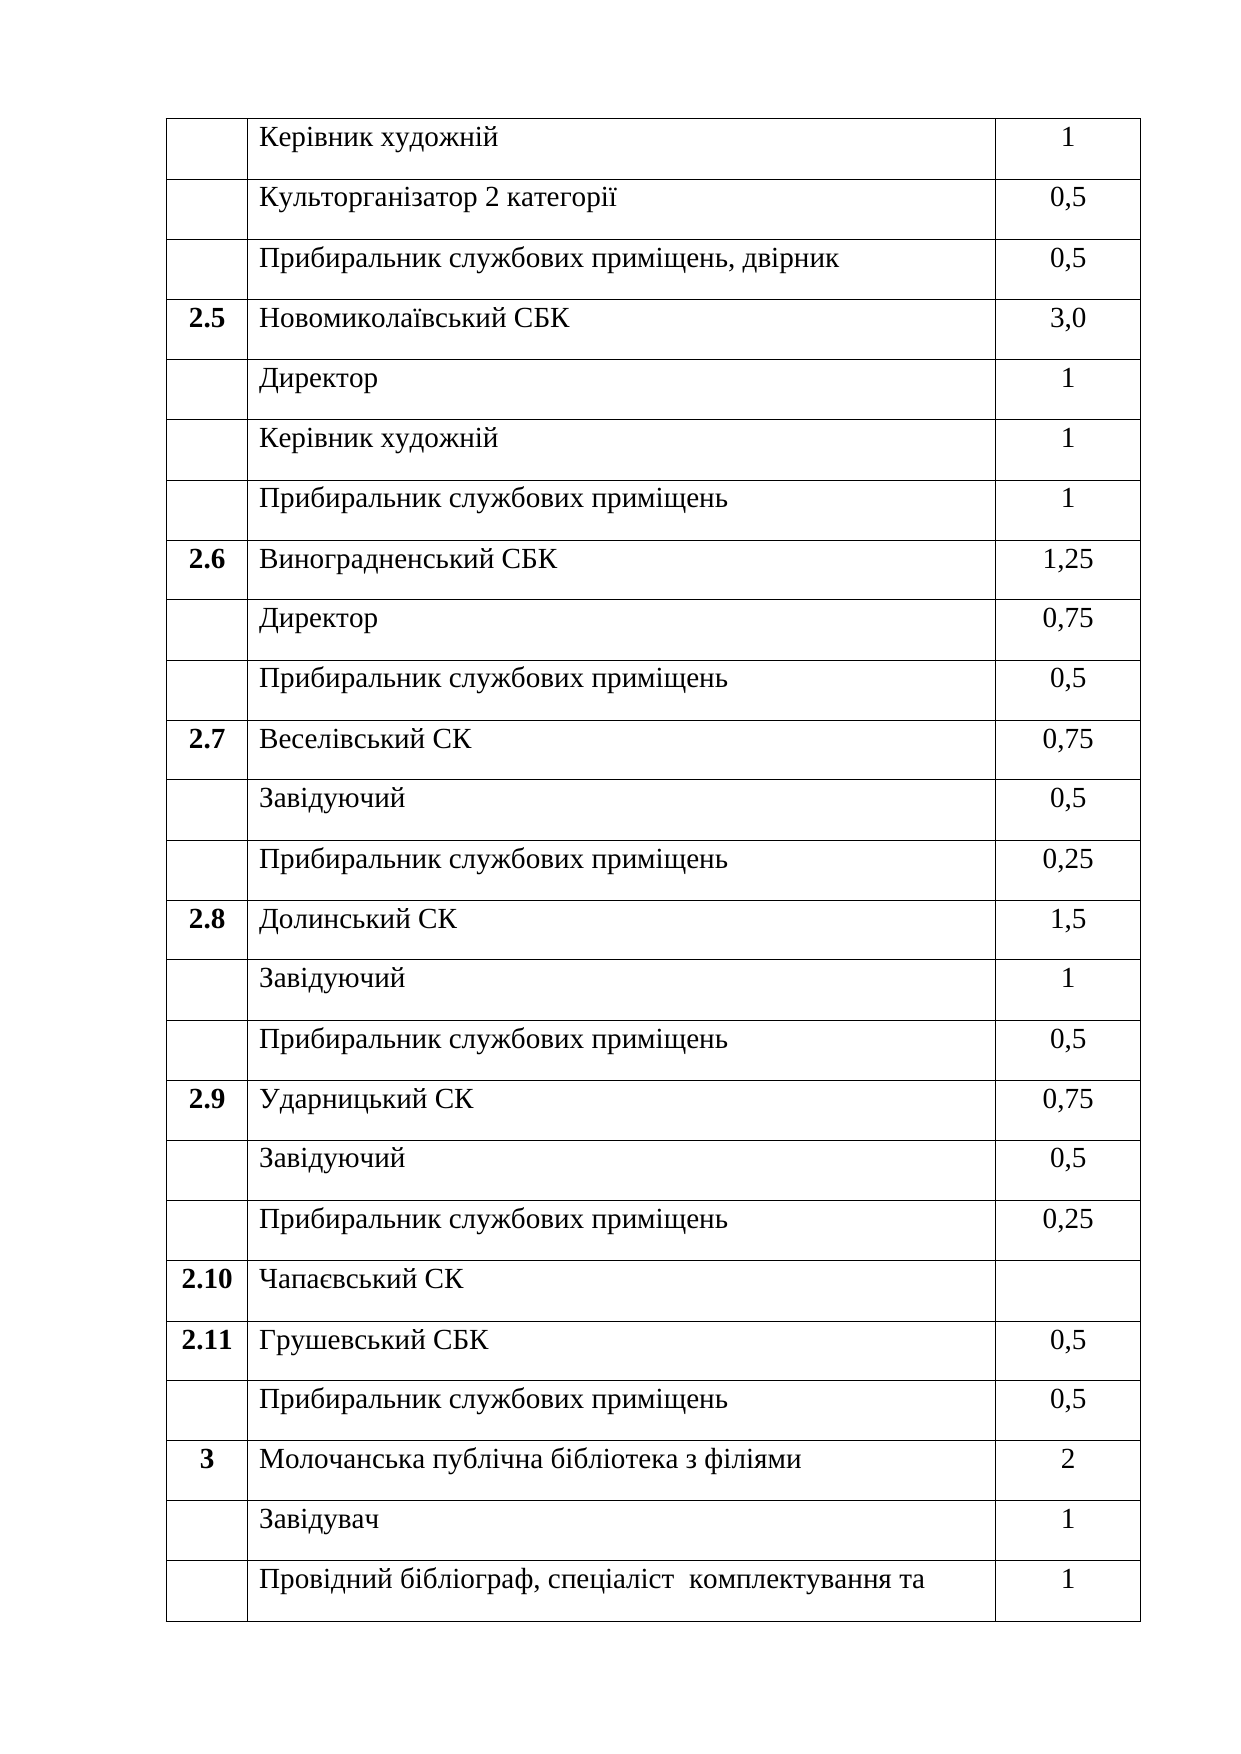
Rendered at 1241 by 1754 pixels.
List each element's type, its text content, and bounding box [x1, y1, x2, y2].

table_cell [167, 481, 247, 540]
table_cell [167, 360, 247, 419]
table_cell Ударницький СК [248, 1081, 995, 1139]
table_cell Долинський СК [248, 901, 995, 959]
table_cell Виноградненський СБК [248, 541, 995, 599]
table_cell 2.6 [167, 541, 247, 599]
table_cell 2.5 [167, 300, 247, 359]
table_cell 0,75 [996, 1081, 1140, 1139]
table_cell 2.9 [167, 1081, 247, 1139]
table_cell 2.8 [167, 901, 247, 959]
table_cell Директор [248, 360, 995, 419]
table_cell 2.11 [167, 1322, 247, 1380]
table_cell 0,5 [996, 180, 1140, 239]
table_cell [167, 1561, 247, 1621]
table_cell 1,5 [996, 901, 1140, 959]
table_cell 1 [996, 420, 1140, 479]
table_cell 0,5 [996, 1141, 1140, 1200]
table_cell [167, 1501, 247, 1560]
table_cell [167, 119, 247, 178]
table_cell Прибиральник службових приміщень [248, 1021, 995, 1080]
table_cell 2.10 [167, 1261, 247, 1321]
table_cell Прибиральник службових приміщень [248, 661, 995, 720]
table_cell Завідуючий [248, 780, 995, 840]
table_cell [167, 240, 247, 299]
table_cell 1 [996, 481, 1140, 540]
table_cell Чапаєвський СК [248, 1261, 995, 1321]
table_cell Прибиральник службових приміщень [248, 481, 995, 540]
table_cell 1 [996, 119, 1140, 178]
table_cell 3 [167, 1441, 247, 1500]
table_cell [167, 1021, 247, 1080]
table_cell Культорганізатор 2 категорії [248, 180, 995, 239]
table_cell Прибиральник службових приміщень [248, 1201, 995, 1260]
table_cell 0,5 [996, 1021, 1140, 1080]
table_cell Директор [248, 600, 995, 659]
table_cell [167, 420, 247, 479]
table_cell [167, 180, 247, 239]
table_cell 3,0 [996, 300, 1140, 359]
table_cell 0,5 [996, 1381, 1140, 1440]
table_cell 0,5 [996, 661, 1140, 720]
table_cell [167, 960, 247, 1020]
table_cell Молочанська публічна бібліотека з філіями [248, 1441, 995, 1500]
table_cell 1 [996, 960, 1140, 1020]
table_cell Прибиральник службових приміщень [248, 841, 995, 900]
table_cell Грушевський СБК [248, 1322, 995, 1380]
table_cell 2.7 [167, 721, 247, 779]
table_cell [167, 841, 247, 900]
table_cell [167, 661, 247, 720]
table_cell Веселівський СК [248, 721, 995, 779]
table_cell 0,25 [996, 1201, 1140, 1260]
table_cell Завідуючий [248, 1141, 995, 1200]
table_cell 0,5 [996, 240, 1140, 299]
table_cell Завідувач [248, 1501, 995, 1560]
table_cell 0,5 [996, 780, 1140, 840]
table_cell 2 [996, 1441, 1140, 1500]
table_cell 0,75 [996, 600, 1140, 659]
table_cell [167, 1141, 247, 1200]
table_cell 1,25 [996, 541, 1140, 599]
table_cell 1 [996, 360, 1140, 419]
table_cell 0,5 [996, 1322, 1140, 1380]
table_cell 0,75 [996, 721, 1140, 779]
table_cell Прибиральник службових приміщень, двірник [248, 240, 995, 299]
table_cell [167, 600, 247, 659]
table_cell 0,25 [996, 841, 1140, 900]
table_cell 1 [996, 1501, 1140, 1560]
table_cell Керівник художній [248, 420, 995, 479]
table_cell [248, 1561, 995, 1621]
table_cell 1 [996, 1561, 1140, 1621]
table_cell Прибиральник службових приміщень [248, 1381, 995, 1440]
table_cell Керівник художній [248, 119, 995, 178]
table_cell [167, 1201, 247, 1260]
table_cell [167, 780, 247, 840]
table_cell Завідуючий [248, 960, 995, 1020]
table_cell Новомиколаївський СБК [248, 300, 995, 359]
table_cell [167, 1381, 247, 1440]
table_cell [996, 1261, 1140, 1321]
